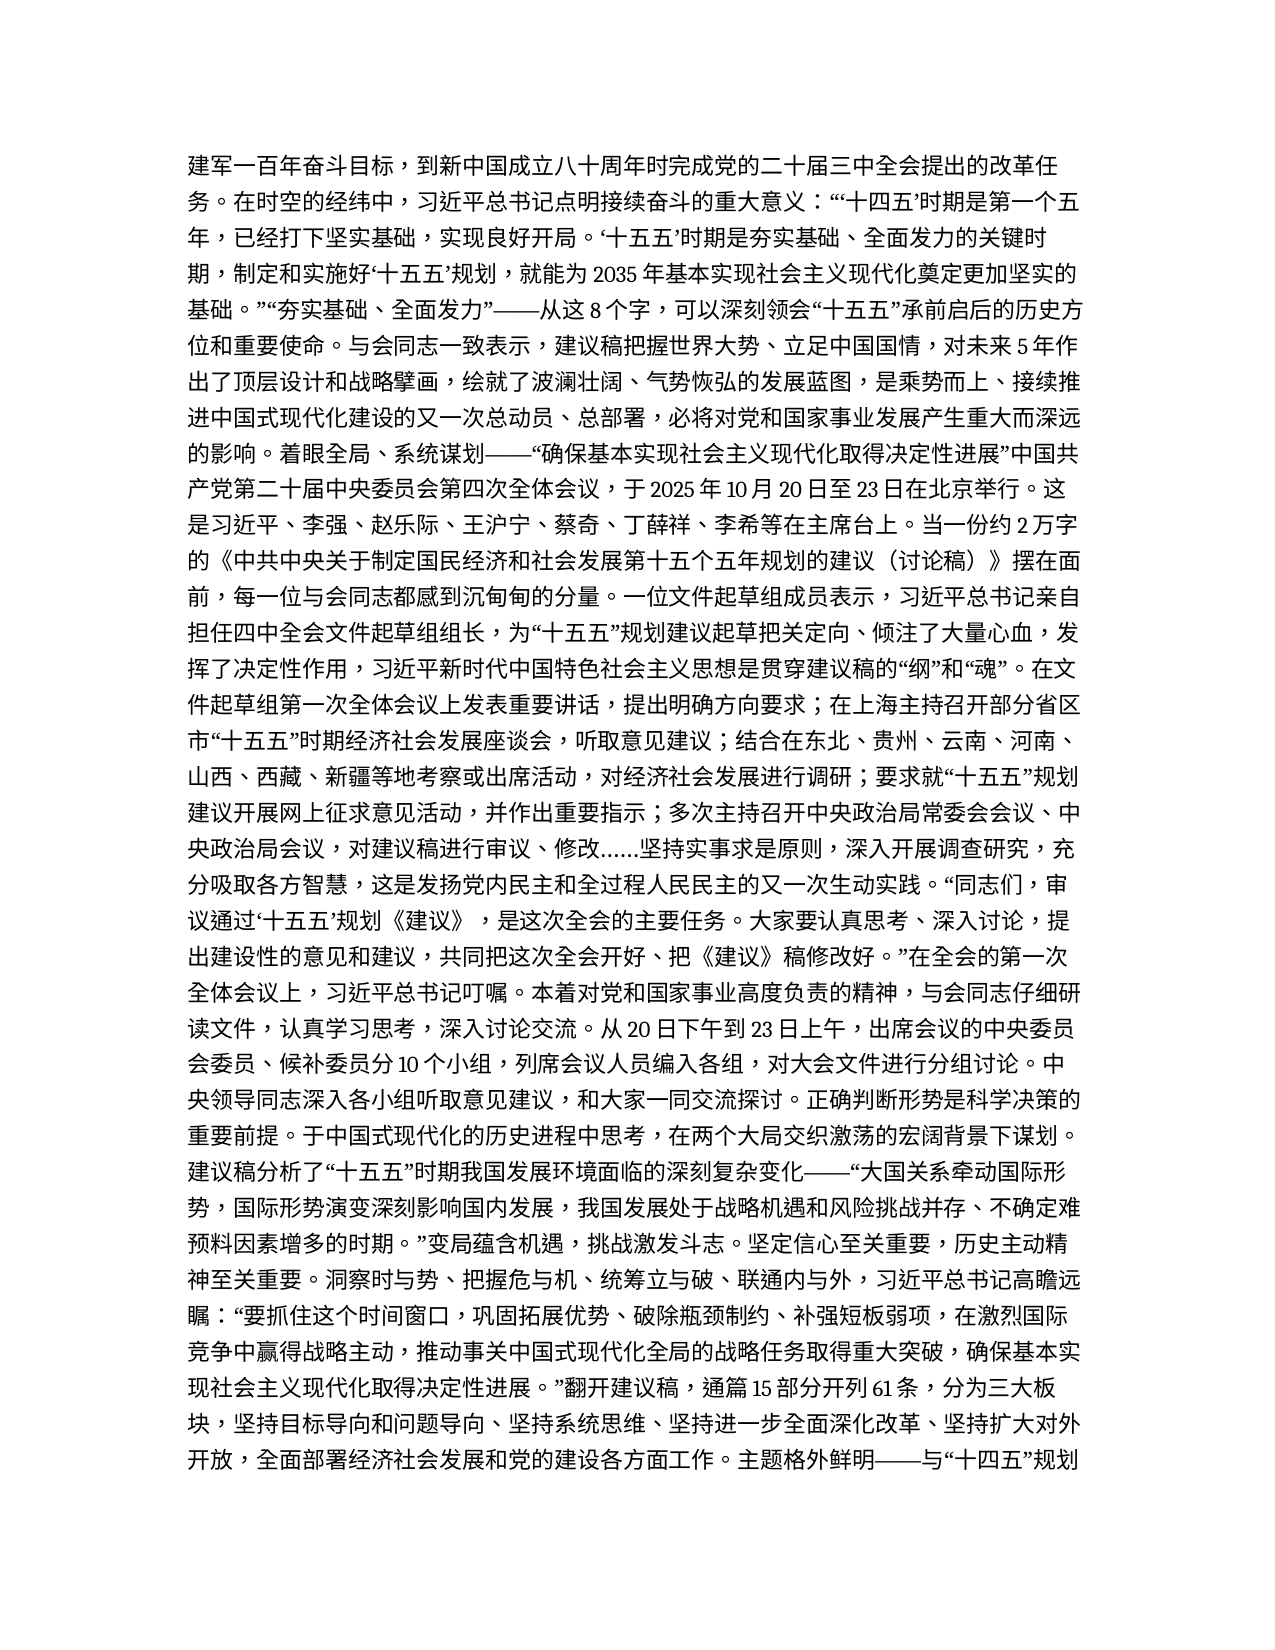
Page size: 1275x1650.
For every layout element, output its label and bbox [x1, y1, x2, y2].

text [187, 150, 1087, 1475]
